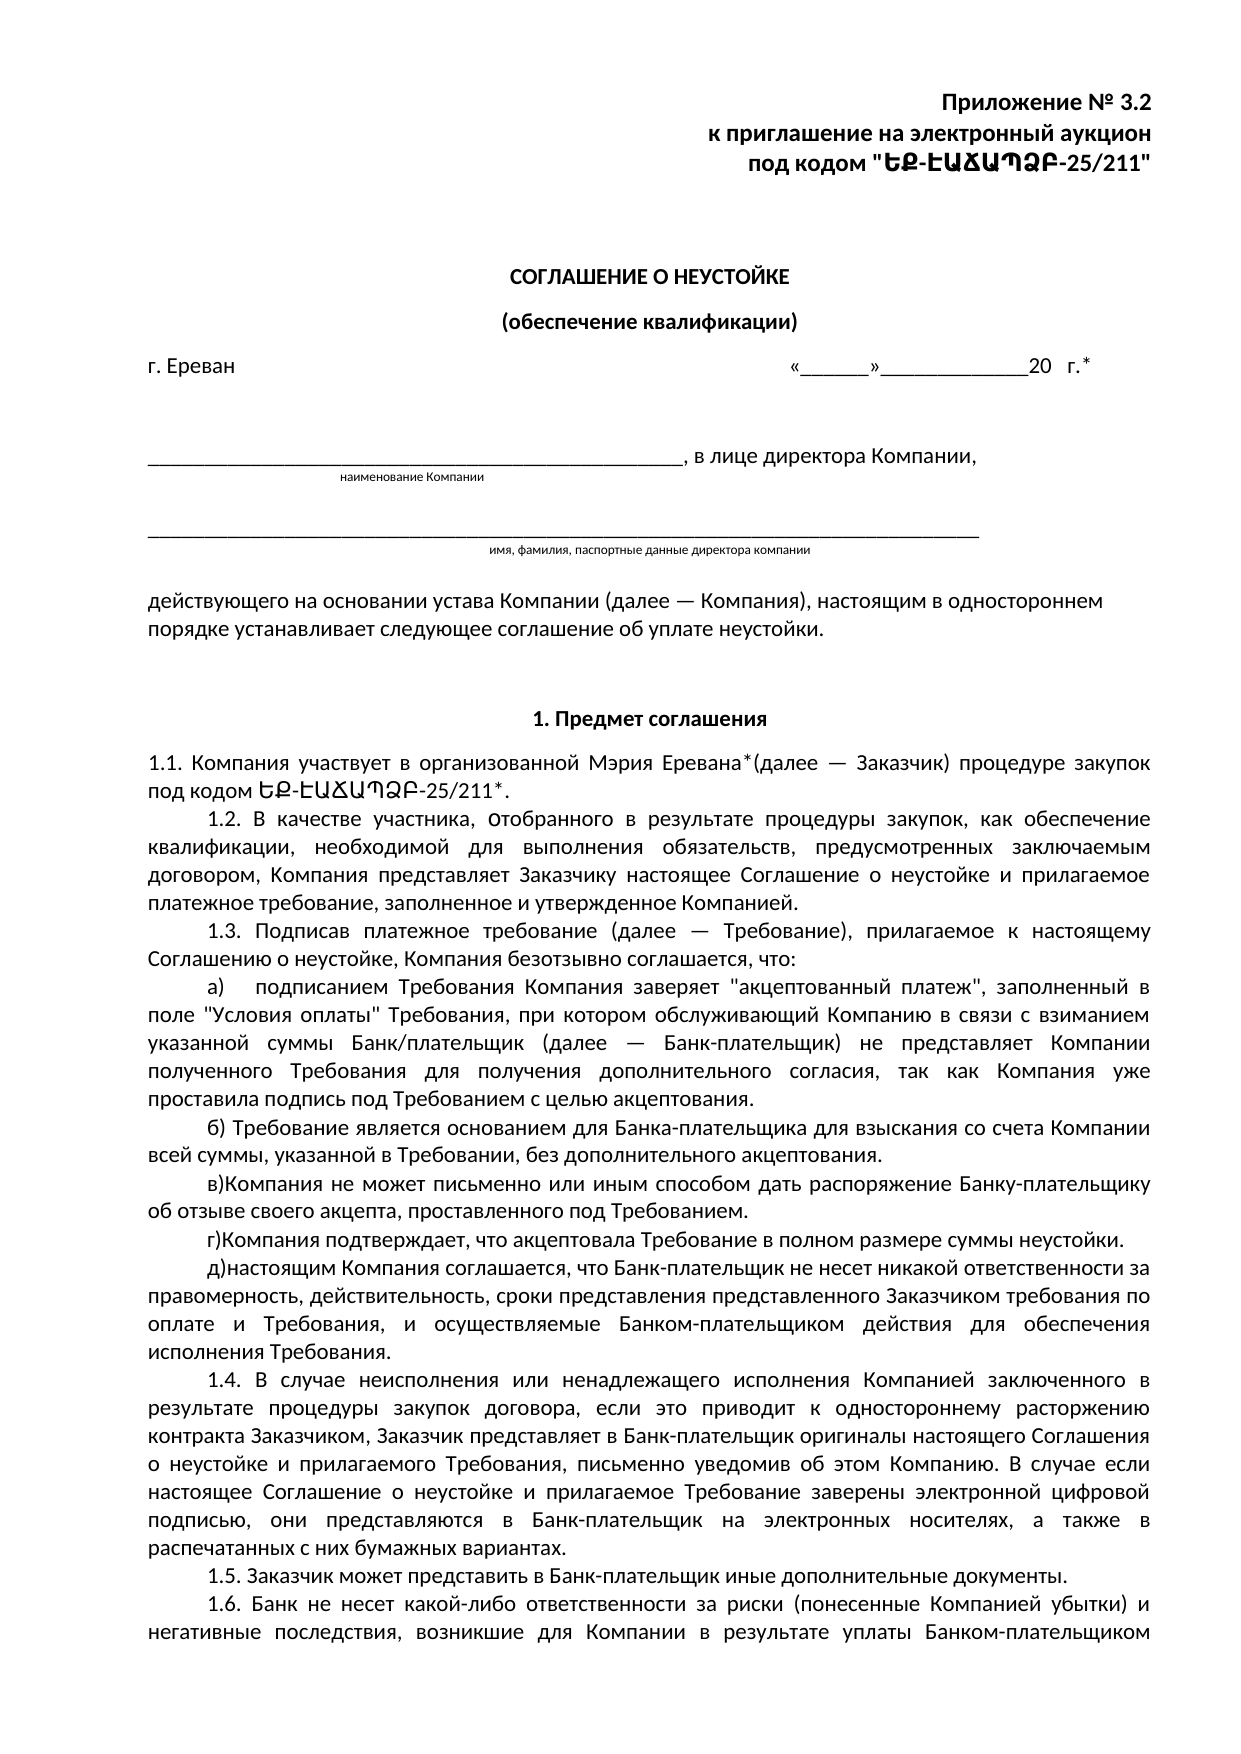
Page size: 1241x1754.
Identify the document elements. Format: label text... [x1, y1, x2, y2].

table_header «______»_____________20 г.* [635, 351, 1104, 396]
text под кодом "ԵՔ-ԷԱՃԱՊՁԲ-25/211" [177, 147, 1152, 178]
text 1.5. Заказчик может представить в Банк-плательщик иные дополнительные документы. [148, 1561, 1152, 1589]
text 1. Предмет соглашения [148, 704, 1152, 732]
text действующего на основании устава Компании (далее — Компания), настоящим в одностороннем [148, 586, 1152, 614]
text б) Требование является основанием для Банка-плательщика для взыскания со счета Компании всей суммы, указанной в Требовании, без дополнительного акцептования. [148, 1113, 1152, 1169]
text 1.3. Подписав платежное требование (далее — Требование), прилагаемое к настоящему Соглашению о неустойке, Компания безотзывно соглашается, что: [148, 916, 1152, 972]
text в)Компания не может письменно или иным способом дать распоряжение Банку-плательщику об отзыве своего акцепта, проставленного под Требованием. [148, 1169, 1152, 1225]
text г)Компания подтверждает, что акцептовала Требование в полном размере суммы неустойки. [148, 1225, 1152, 1253]
text порядке устанавливает следующее соглашение об уплате неустойки. [148, 614, 1152, 642]
text наименование Компании [340, 469, 1152, 497]
text _______________________________________________, в лице директора Компании, [148, 441, 1152, 469]
text имя, фамилия, паспортные данные директора компании [148, 542, 1152, 569]
text к приглашение на электронный аукцион [177, 117, 1152, 147]
text Приложение № 3.2 [148, 86, 1152, 117]
text а) подписанием Требования Компания заверяет "акцептованный платеж", заполненный в поле "Условия оплаты" Требования, при котором обслуживающий Компанию в связи с взиманием указанной суммы Банк/плательщик (далее — Банк-плательщик) не представляет Компании полученного Требования для получения дополнительного согласия, так как Компания уже проставила подпись под Требованием с целью акцептования. [148, 972, 1152, 1113]
text 1.1. Компания участвует в организованной Мэрия Еревана*(далее — Заказчик) процедуре закупок под кодом ԵՔ-ԷԱՃԱՊՁԲ-25/211*. [148, 748, 1152, 804]
text 1.4. В случае неисполнения или ненадлежащего исполнения Компанией заключенного в результате процедуры закупок договора, если это приводит к одностороннему расторжению контракта Заказчиком, Заказчик представляет в Банк-плательщик оригиналы настоящего Соглашения о неустойке и прилагаемого Требования, письменно уведомив об этом Компанию. В случае если настоящее Соглашение о неустойке и прилагаемое Требование заверены электронной цифровой подписью, они представляются в Банк-плательщик на электронных носителях, а также в распечатанных с них бумажных вариантах. [148, 1365, 1152, 1561]
text _________________________________________________________________________ [148, 513, 1152, 542]
table_header г. Ереван [136, 351, 635, 396]
text д)настоящим Компания соглашается, что Банк-плательщик не несет никакой ответственности за правомерность, действительность, сроки представления представленного Заказчиком требования по оплате и Требования, и осуществляемые Банком-плательщиком действия для обеспечения исполнения Требования. [148, 1253, 1152, 1365]
text 1.2. В качестве участника, օтобранного в результате процедуры закупок, как обеспечение квалификации, необходимой для выполнения обязательств, предусмотренных заключаемым договором, Kомпания представляет Заказчику настоящее Соглашение о неустойке и прилагаемое платежное требование, заполненное и утвержденное Компанией. [148, 804, 1152, 916]
text СОГЛАШЕНИЕ О НЕУСТОЙКЕ [148, 262, 1152, 290]
text (обеспечение квалификации) [148, 307, 1152, 335]
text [148, 1589, 1152, 1645]
